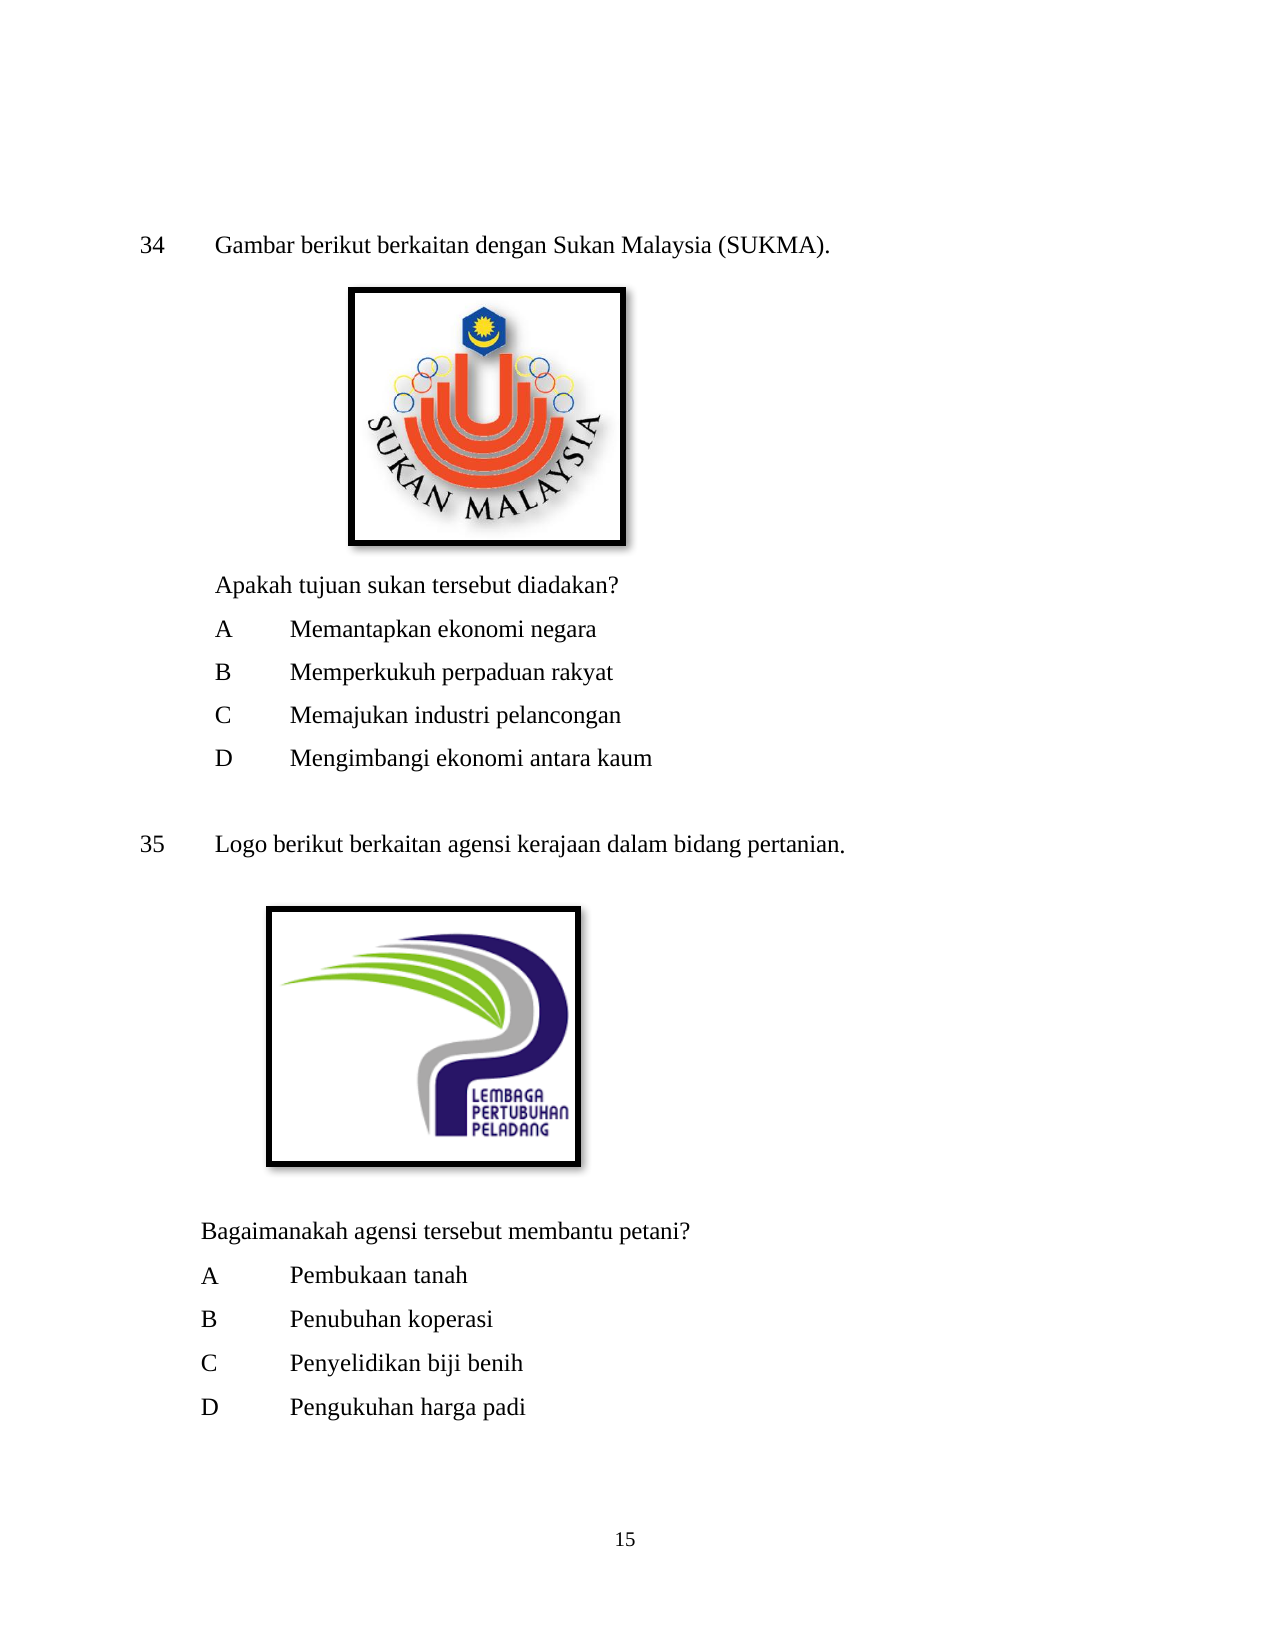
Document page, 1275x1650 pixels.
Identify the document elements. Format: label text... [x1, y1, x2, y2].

text D Pengukuhan harga padi [201, 1391, 1110, 1421]
text Bagaimanakah agensi tersebut membantu petani? [139, 1215, 1110, 1245]
text B Penubuhan koperasi [139, 1304, 1110, 1333]
picture [272, 912, 575, 1161]
text D Mengimbangi ekonomi antara kaum [139, 743, 1110, 772]
text 34 Gambar berikut berkaitan dengan Sukan Malaysia (SUKMA). [139, 230, 1051, 259]
text C Penyelidikan biji benih [201, 1348, 1110, 1376]
text Apakah tujuan sukan tersebut diadakan? [139, 571, 1110, 599]
text A Memantapkan ekonomi negara [139, 614, 1110, 642]
text A Pembukaan tanah [201, 1260, 1110, 1289]
text C Memajukan industri pelancongan [139, 700, 1110, 729]
text B Memperkukuh perpaduan rakyat [139, 657, 1110, 686]
picture [355, 293, 620, 540]
text 35 Logo berikut berkaitan agensi kerajaan dalam bidang pertanian. [139, 829, 1110, 859]
